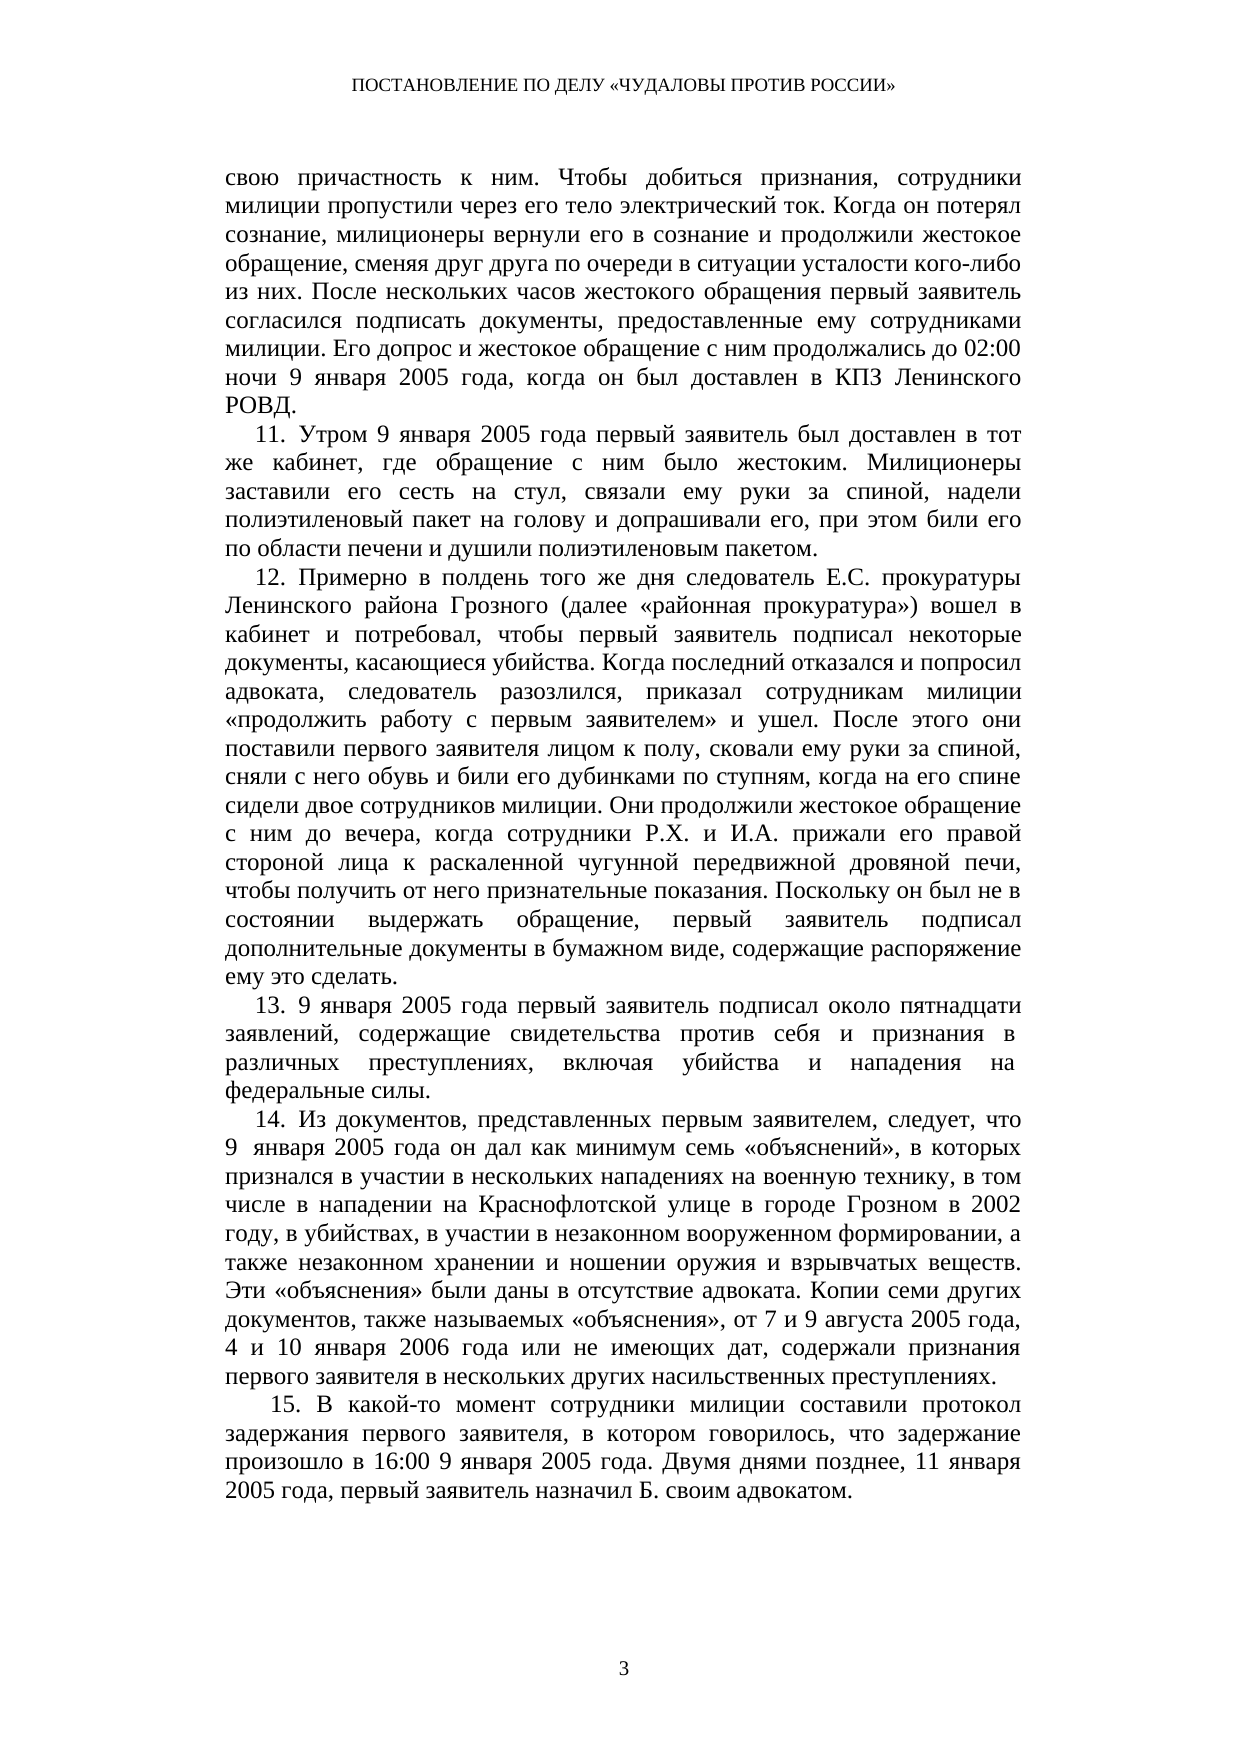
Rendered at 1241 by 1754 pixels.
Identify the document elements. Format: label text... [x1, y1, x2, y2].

text 15. В какой-то момент сотрудники милиции составили протокол задержания первого заявителя, в котором говорилось, что задержание произошло в 16:00 9 января 2005 года. Двумя днями позднее, 11 января 2005 года, первый заявитель назначил Б. своим адвокатом. [225, 1390, 1022, 1504]
list Из документов, представленных первым заявителем, следует, что 9 января 2005 года он дал как минимум семь «объяснений», в которых признался в участии в нескольких нападениях на военную технику, в том числе в нападении на Краснофлотской улице в городе Грозном в 2002 году, в убийствах, в участии в незаконном вооруженном формировании, а также незаконном хранении и ношении оружия и взрывчатых веществ. Эти «объяснения» были даны в отсутствие адвоката. Копии семи других документов, также называемых «объяснения», от 7 и 9 августа 2005 года, 4 и 10 января 2006 года или не имеющих дат, содержали признания первого заявителя в нескольких других насильственных преступлениях. [225, 1104, 1022, 1390]
list Примерно в полдень того же дня следователь Е.С. прокуратуры Ленинского района Грозного (далее «районная прокуратура») вошел в кабинет и потребовал, чтобы первый заявитель подписал некоторые документы, касающиеся убийства. Когда последний отказался и попросил адвоката, следователь разозлился, приказал сотрудникам милиции «продолжить работу с первым заявителем» и ушел. После этого они поставили первого заявителя лицом к полу, сковали ему руки за спиной, сняли с него обувь и били его дубинками по ступням, когда на его спине сидели двое сотрудников милиции. Они продолжили жестокое обращение с ним до вечера, когда сотрудники Р.Х. и И.А. прижали его правой стороной лица к раскаленной чугунной передвижной дровяной печи, чтобы получить от него признательные показания. Поскольку он был не в состоянии выдержать обращение, первый заявитель подписал дополнительные документы в бумажном виде, содержащие распоряжение ему это сделать. [225, 562, 1022, 990]
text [225, 162, 1022, 419]
list 9 января 2005 года первый заявитель подписал около пятнадцати заявлений, содержащие свидетельства против себя и признания в различных преступлениях, включая убийства и нападения на федеральные силы. [225, 990, 1022, 1104]
list Утром 9 января 2005 года первый заявитель был доставлен в тот же кабинет, где обращение с ним было жестоким. Милиционеры заставили его сесть на стул, связали ему руки за спиной, надели полиэтиленовый пакет на голову и допрашивали его, при этом били его по области печени и душили полиэтиленовым пакетом. [225, 419, 1022, 562]
